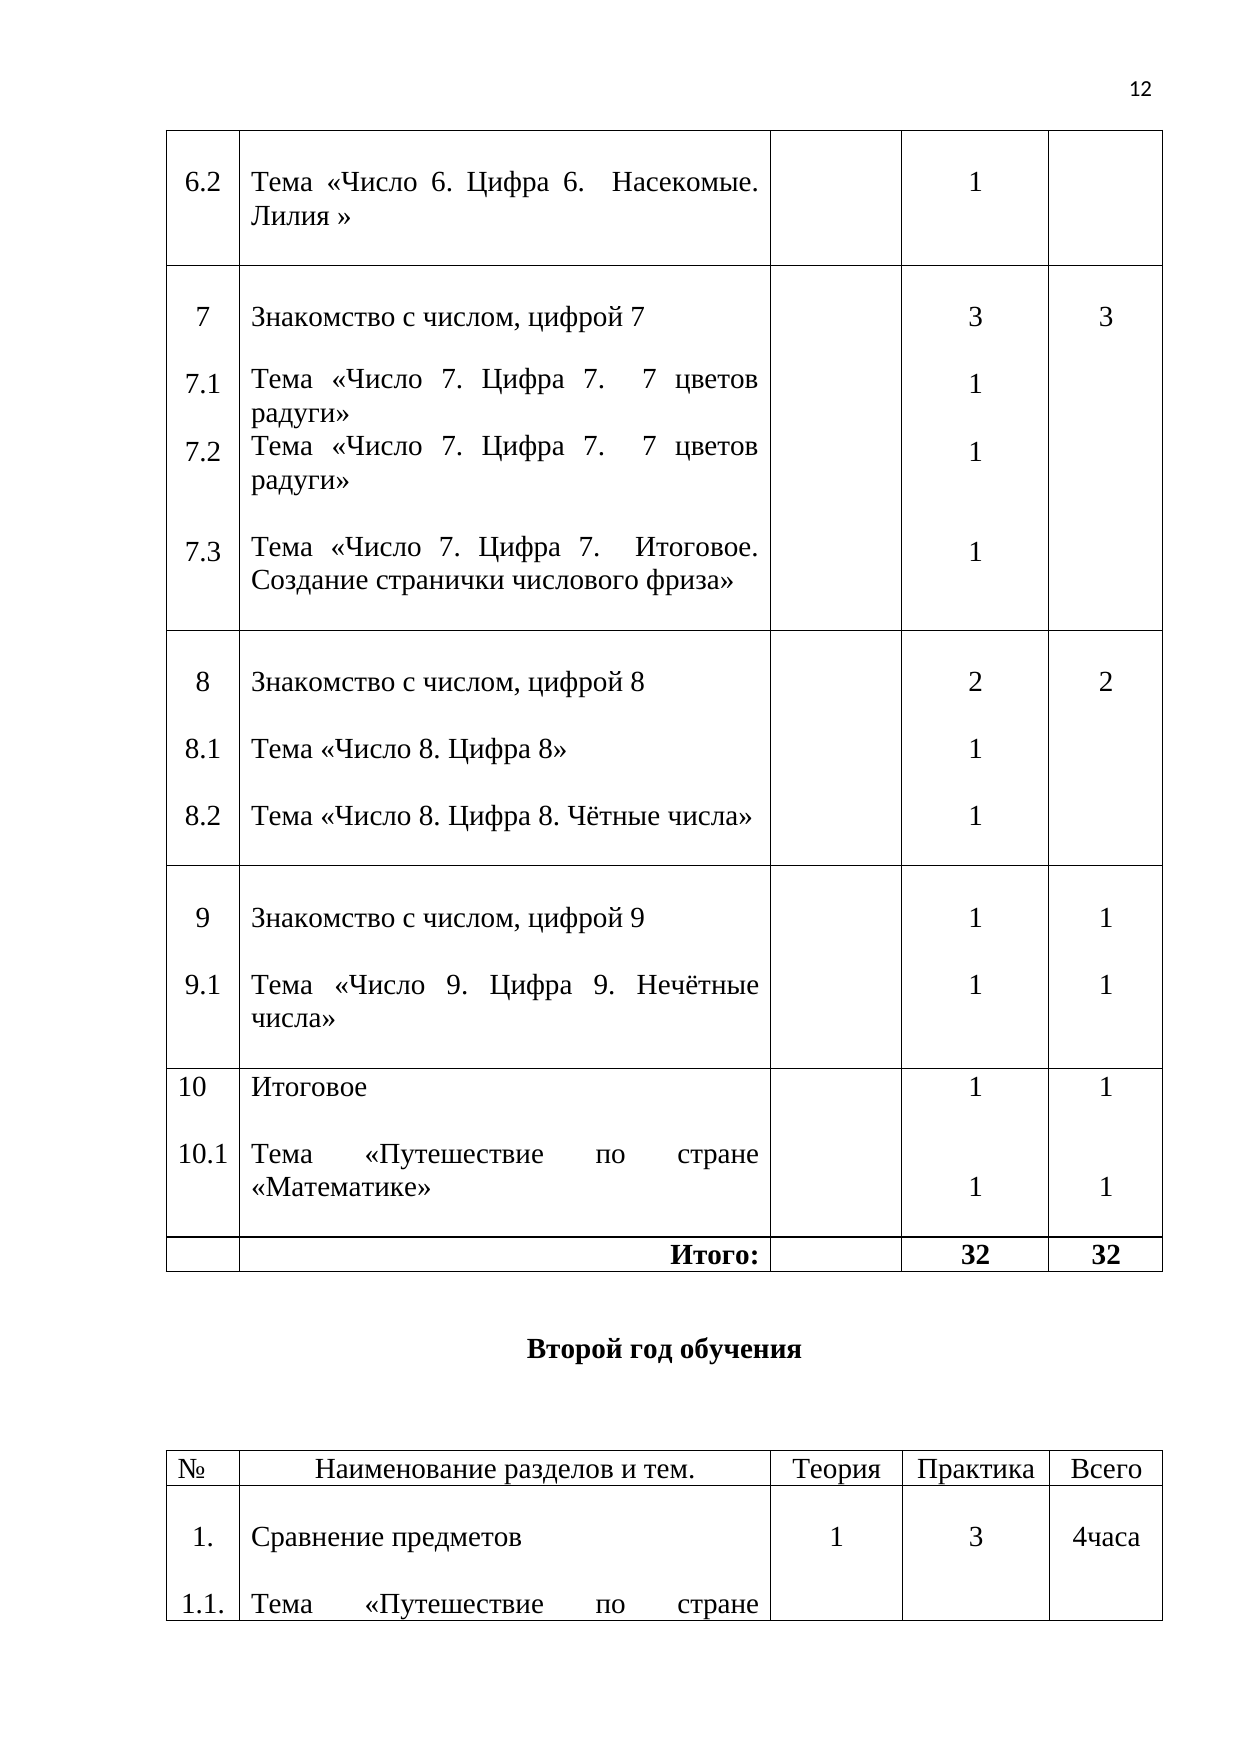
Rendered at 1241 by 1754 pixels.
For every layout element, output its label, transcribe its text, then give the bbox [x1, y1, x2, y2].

table_header Практика [903, 1451, 1049, 1485]
table_cell Знакомство с числом, цифрой 8 Тема «Число 8. Цифра 8» Тема «Число 8. Цифра 8. Чётные числа» [240, 631, 770, 865]
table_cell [240, 131, 770, 265]
table_cell 8 8.1 8.2 [167, 631, 239, 865]
table_cell 7 7.1 7.2 7.3 [167, 266, 239, 629]
table_cell [771, 866, 901, 1068]
table_cell 2 1 1 [902, 631, 1048, 865]
table_cell [771, 1069, 901, 1236]
table_cell 1. 1.1. 1.2 1.3 1.4 [167, 1486, 239, 1620]
table_cell 2 1 1 [902, 131, 1048, 265]
table_cell 2 [1049, 131, 1162, 265]
table_cell 1 1 [902, 866, 1048, 1068]
table_cell 2 [1049, 631, 1162, 865]
table_header Наименование разделов и тем. [240, 1451, 770, 1485]
table_cell 1 1 [1049, 866, 1162, 1068]
table_cell 10 10.1 [167, 1069, 239, 1236]
table_cell 32 [1049, 1238, 1162, 1271]
table_header Теория [771, 1451, 902, 1485]
table_cell [771, 266, 901, 629]
table_header Всего [1050, 1451, 1162, 1485]
table_cell Итоговое Тема «Путешествие по стране «Математике» [240, 1069, 770, 1236]
table_cell [771, 631, 901, 865]
table_cell 9 9.1 [167, 866, 239, 1068]
table_cell 6 6.1 6.2 [167, 131, 239, 265]
table_cell [771, 1238, 901, 1271]
table_cell 1 1 [902, 1069, 1048, 1236]
table_cell 3 [1049, 266, 1162, 629]
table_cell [240, 1486, 770, 1620]
table_header № [167, 1451, 239, 1485]
table_cell 4часа [1050, 1486, 1162, 1620]
table_cell [167, 1238, 239, 1271]
table_cell Знакомство с числом, цифрой 9 Тема «Число 9. Цифра 9. Нечётные числа» [240, 866, 770, 1068]
table_cell Знакомство с числом, цифрой 7 Тема «Число 7. Цифра 7. 7 цветов радуги» Тема «Число 7. Цифра 7. 7 цветов радуги» Тема «Число 7. Цифра 7. Итоговое. Создание странички числового фриза» [240, 266, 770, 629]
table_cell [771, 131, 901, 265]
table_cell 1 [771, 1486, 902, 1620]
table_cell Итого: [240, 1238, 770, 1271]
table_cell 32 [902, 1238, 1048, 1271]
table_cell 1 1 [1049, 1069, 1162, 1236]
table_cell 3 1 1 1 [903, 1486, 1049, 1620]
table_cell 3 1 1 1 [902, 266, 1048, 629]
text Второй год обучения [177, 1331, 1152, 1365]
